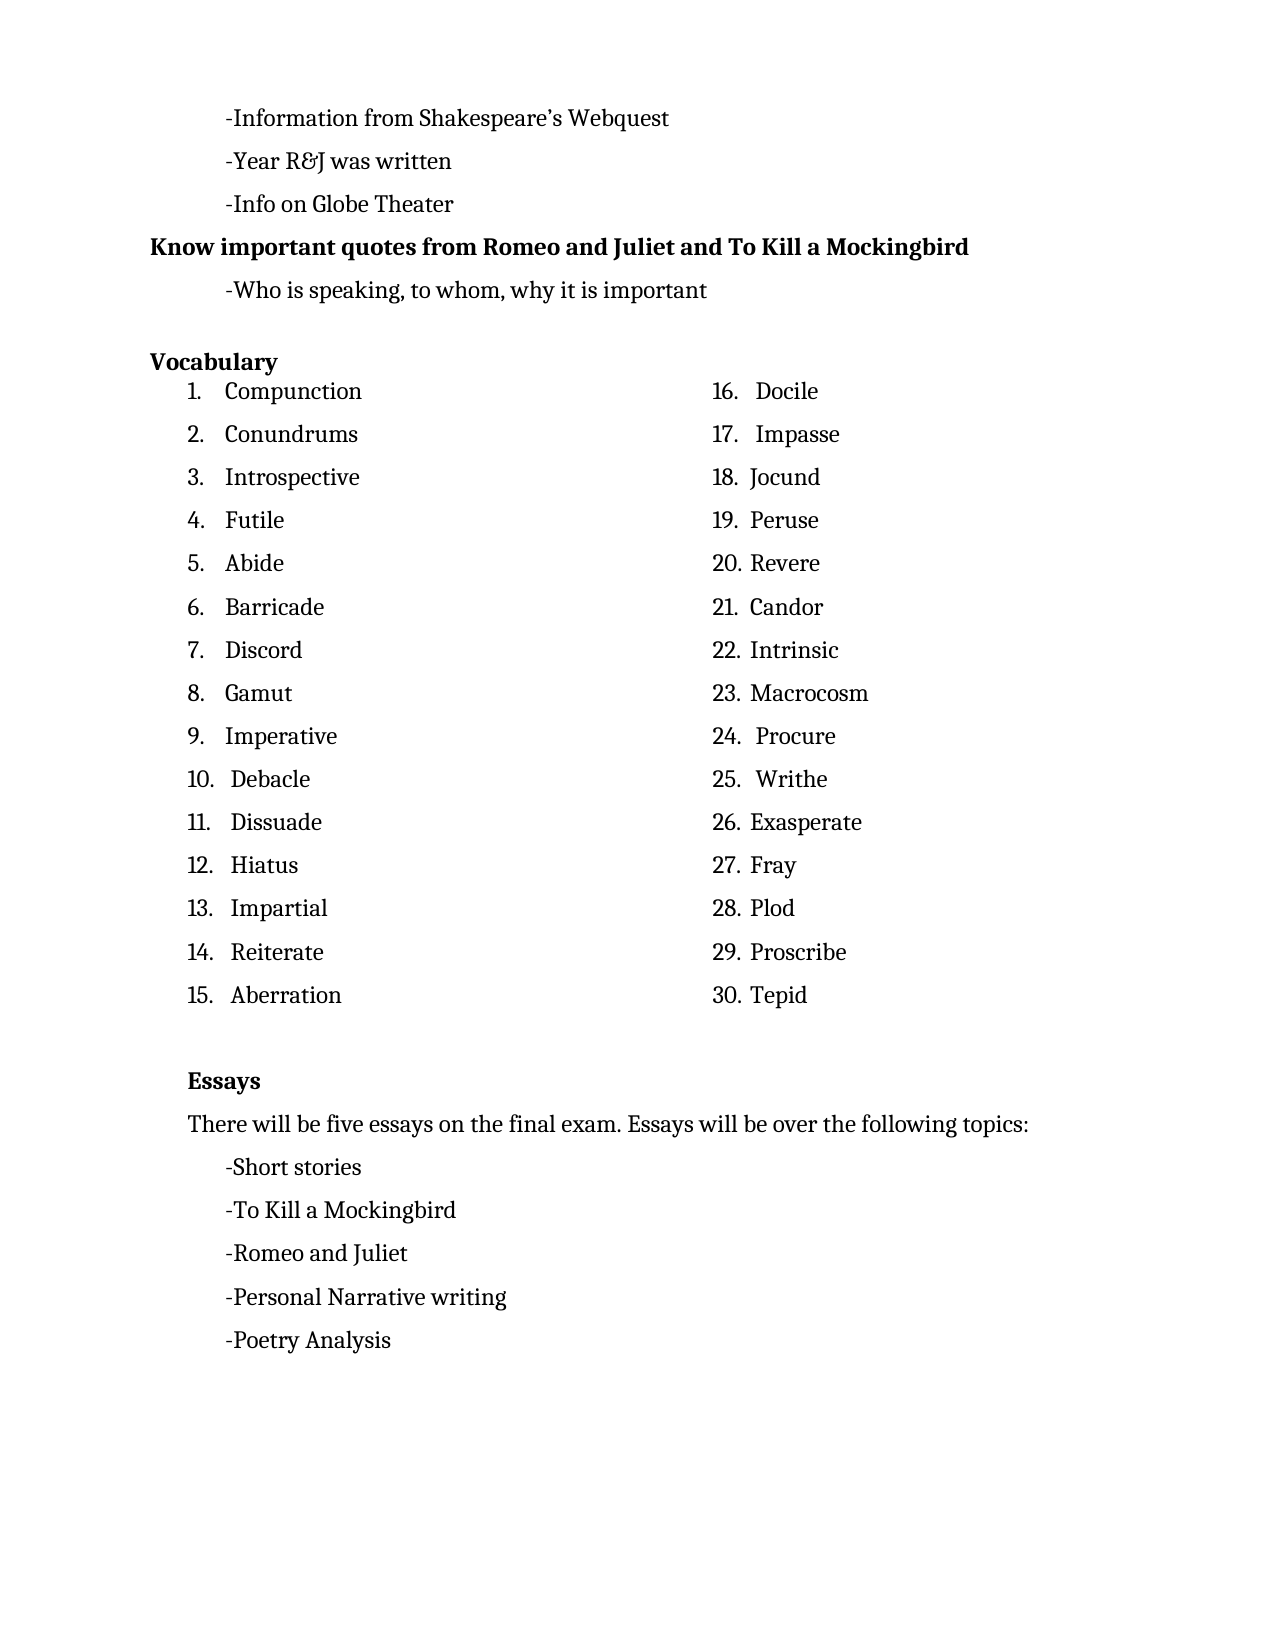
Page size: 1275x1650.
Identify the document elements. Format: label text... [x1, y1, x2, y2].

list Gamut [187, 679, 600, 707]
list Procure [712, 722, 1125, 751]
text -Romeo and Juliet [187, 1239, 1125, 1268]
list Futile [187, 506, 600, 535]
list Revere [712, 549, 1125, 578]
list Aberration [187, 981, 600, 1009]
list Discord [187, 636, 600, 664]
list Proscribe [712, 937, 1125, 966]
text -Who is speaking, to whom, why it is important [150, 276, 1125, 305]
list Hiatus [187, 851, 600, 880]
text -Personal Narrative writing [187, 1282, 1125, 1311]
list Plod [712, 894, 1125, 923]
list Docile [712, 377, 1125, 406]
list Reiterate [187, 937, 600, 966]
text -Information from Shakespeare’s Webquest [150, 104, 1125, 132]
list Jocund [712, 463, 1125, 492]
list Intrinsic [712, 636, 1125, 664]
text -Year R&J was written [150, 147, 1125, 176]
list Impasse [712, 420, 1125, 449]
list Compunction [187, 377, 600, 406]
list Impartial [187, 894, 600, 923]
text -Info on Globe Theater [150, 190, 1125, 219]
list Dissuade [187, 808, 600, 837]
list Conundrums [187, 420, 600, 449]
list Fray [712, 851, 1125, 880]
list Peruse [712, 506, 1125, 535]
list Imperative [187, 722, 600, 751]
list Macrocosm [712, 679, 1125, 707]
list Abide [187, 549, 600, 578]
list Introspective [187, 463, 600, 492]
list Exasperate [712, 808, 1125, 837]
list Writhe [712, 765, 1125, 794]
list Tepid [712, 981, 1125, 1009]
text Know important quotes from Romeo and Juliet and To Kill a Mockingbird [150, 233, 1125, 262]
text Essays [187, 1067, 1125, 1096]
text Vocabulary [150, 348, 1125, 377]
text -To Kill a Mockingbird [187, 1196, 1125, 1225]
list Debacle [187, 765, 600, 794]
text -Poetry Analysis [187, 1326, 1125, 1354]
list Barricade [187, 592, 600, 621]
text -Short stories [187, 1153, 1125, 1182]
text There will be five essays on the final exam. Essays will be over the following topics: [187, 1110, 1125, 1139]
list Candor [712, 592, 1125, 621]
